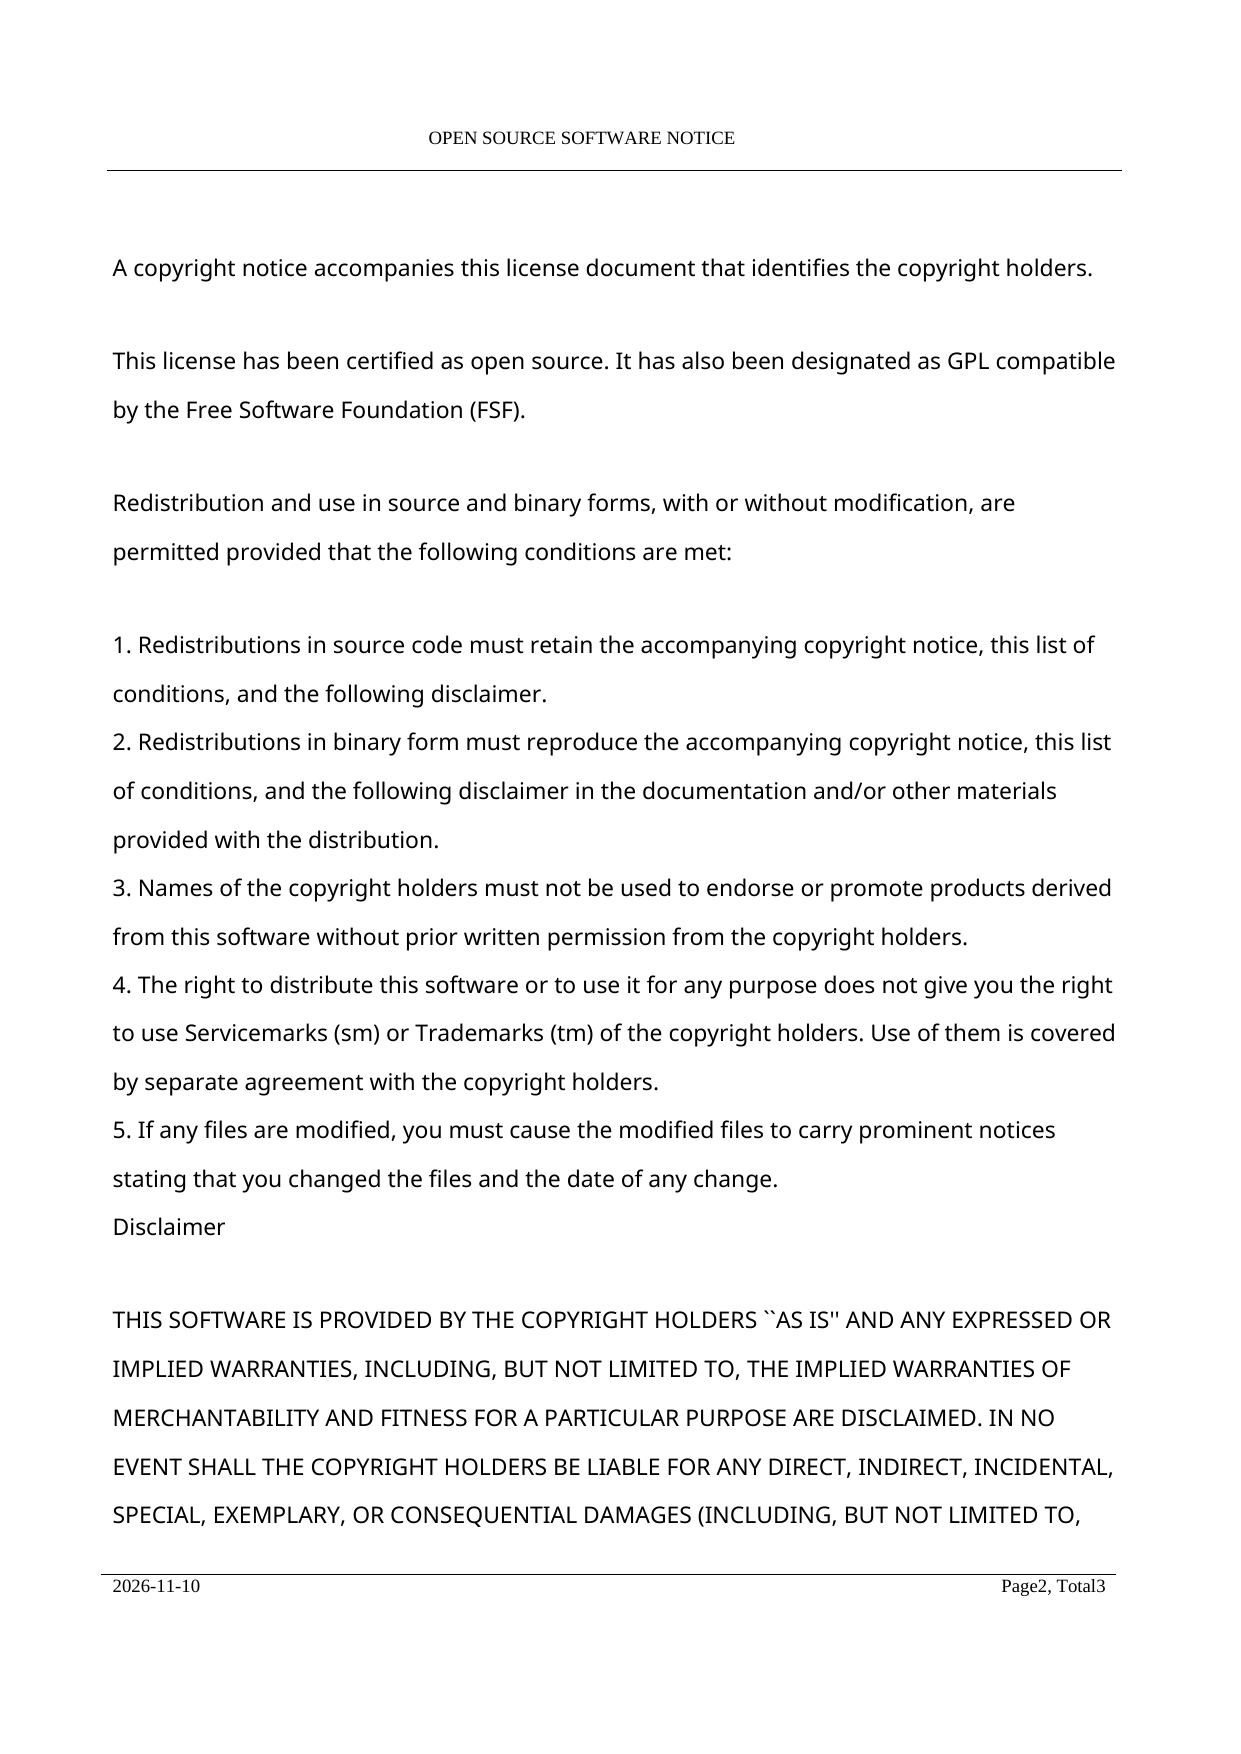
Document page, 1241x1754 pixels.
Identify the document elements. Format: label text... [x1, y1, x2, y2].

text 1. Redistributions in source code must retain the accompanying copyright notice, this list of conditions, and the following disclaimer. [112, 629, 1128, 710]
text 4. The right to distribute this software or to use it for any purpose does not give you the right to use Servicemarks (sm) or Trademarks (tm) of the copyright holders. Use of them is covered by separate agreement with the copyright holders. [112, 968, 1128, 1098]
text 2. Redistributions in binary form must reproduce the accompanying copyright notice, this list of conditions, and the following disclaimer in the documentation and/or other materials provided with the distribution. [112, 726, 1128, 856]
text A copyright notice accompanies this license document that identifies the copyright holders. [112, 251, 1128, 284]
text Disclaimer [112, 1211, 1128, 1243]
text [112, 1304, 1128, 1531]
text Redistribution and use in source and binary forms, with or without modification, are permitted provided that the following conditions are met: [112, 487, 1128, 568]
text 5. If any files are modified, you must cause the modified files to carry prominent notices stating that you changed the files and the date of any change. [112, 1114, 1128, 1195]
text 3. Names of the copyright holders must not be used to endorse or promote products derived from this software without prior written permission from the copyright holders. [112, 871, 1128, 952]
text This license has been certified as open source. It has also been designated as GPL compatible by the Free Software Foundation (FSF). [112, 345, 1128, 426]
